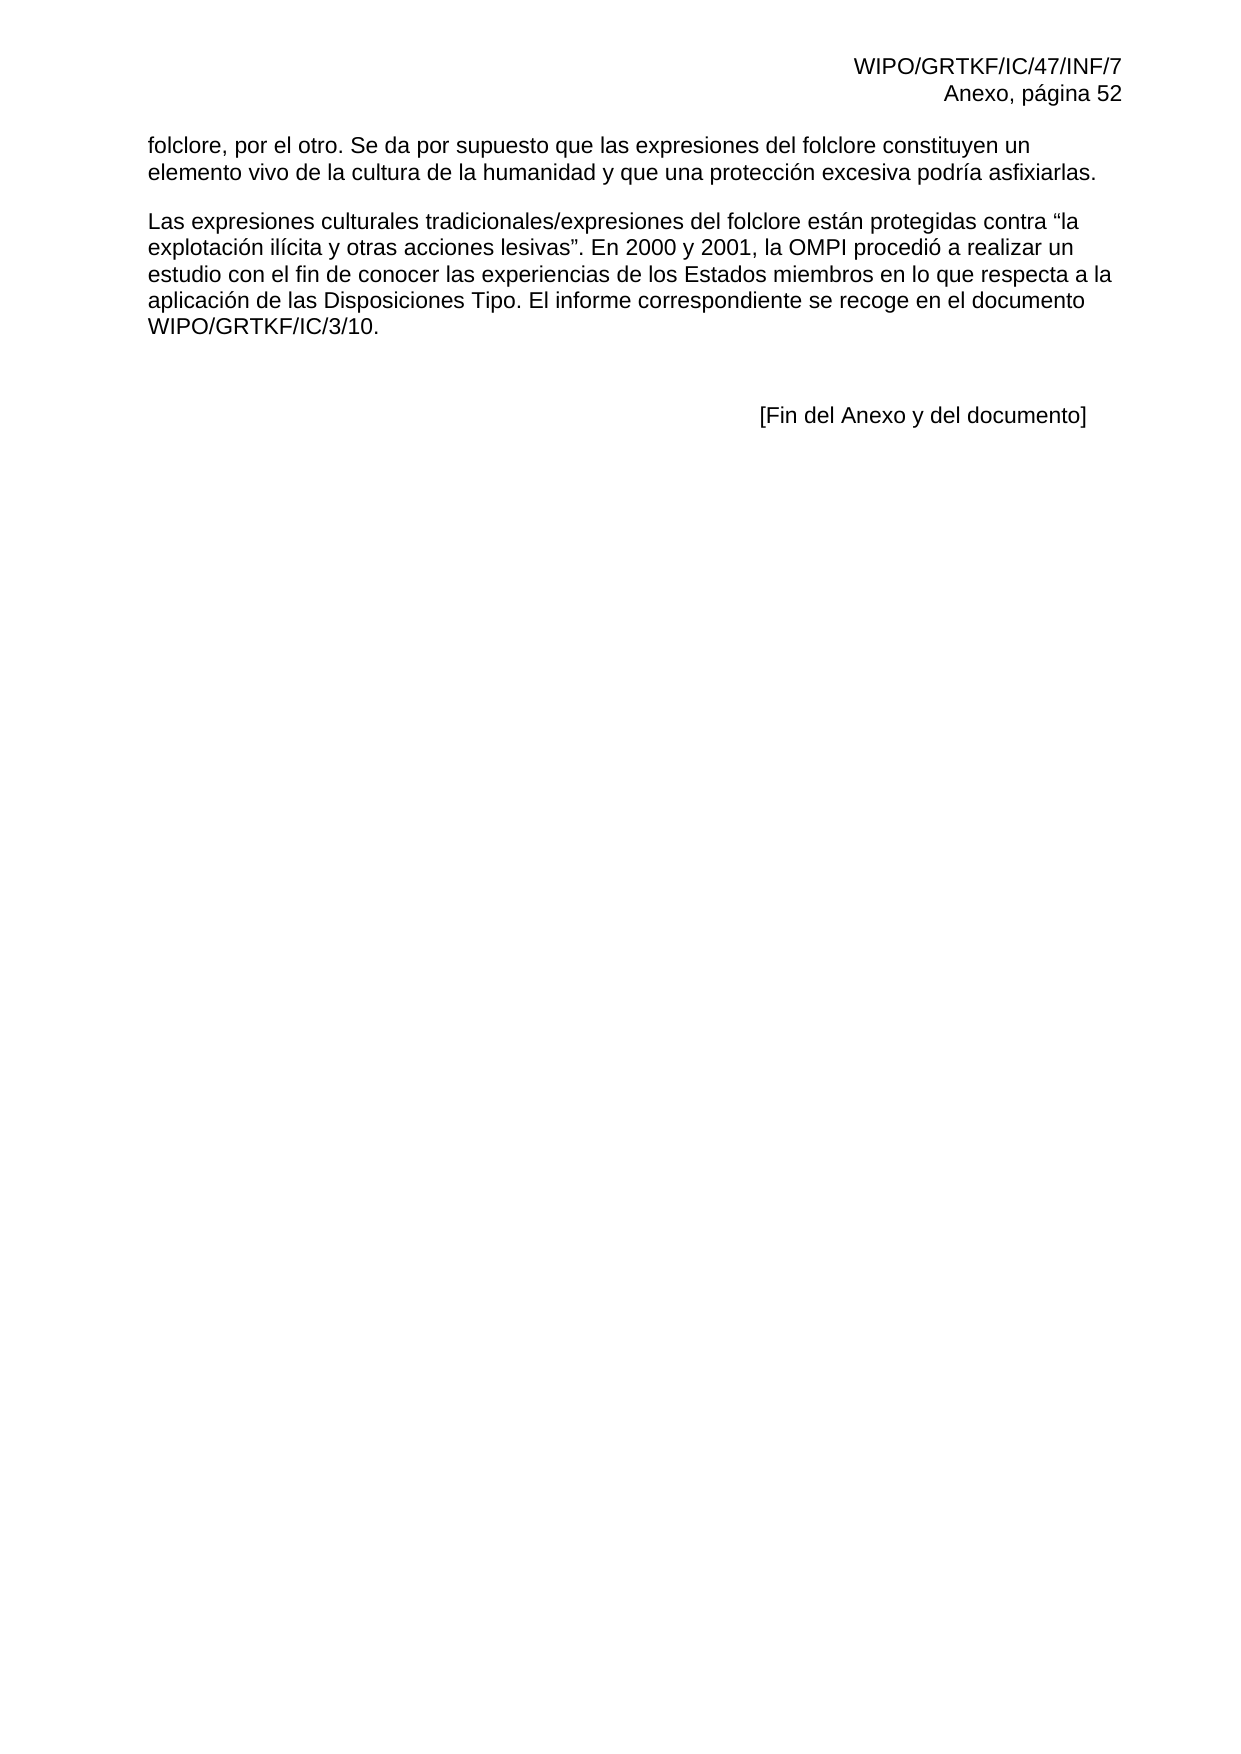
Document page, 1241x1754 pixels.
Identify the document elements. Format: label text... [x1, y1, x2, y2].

text [Fin del Anexo y del documento] [724, 402, 1122, 428]
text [148, 132, 1122, 185]
text Las expresiones culturales tradicionales/expresiones del folclore están protegidas contra “la explotación ilícita y otras acciones lesivas”. En 2000 y 2001, la OMPI procedió a realizar un estudio con el fin de conocer las experiencias de los Estados miembros en lo que respecta a la aplicación de las Disposiciones Tipo. El informe correspondiente se recoge en el documento WIPO/GRTKF/IC/3/10. [148, 208, 1122, 339]
